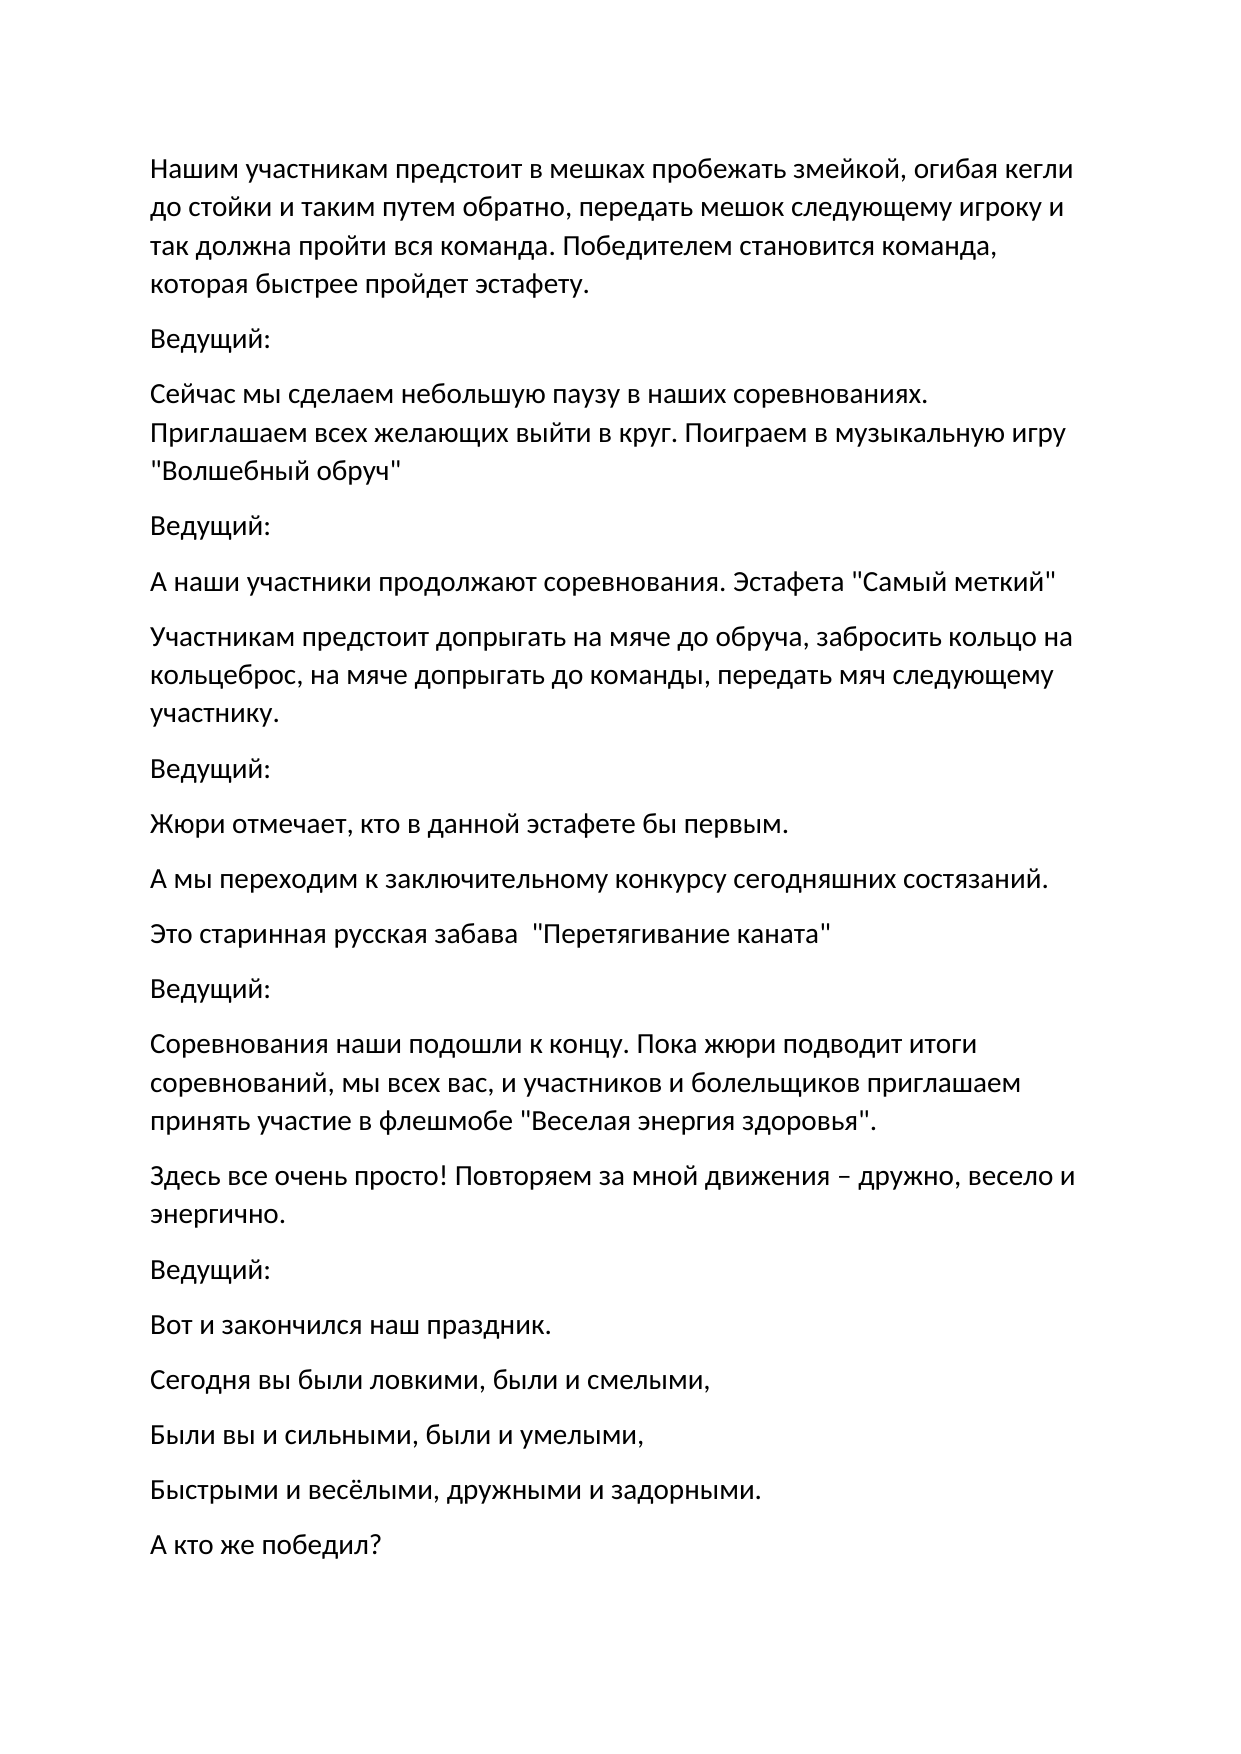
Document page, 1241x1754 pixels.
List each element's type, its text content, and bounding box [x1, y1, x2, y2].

text Соревнования наши подошли к концу. Пока жюри подводит итоги соревнований, мы всех вас, и участников и болельщиков приглашаем принять участие в флешмобе "Веселая энергия здоровья". [150, 1025, 1090, 1138]
text А мы переходим к заключительному конкурсу сегодняшних состязаний. [150, 860, 1090, 896]
text Это старинная русская забава "Перетягивание каната" [150, 915, 1090, 951]
text Сейчас мы сделаем небольшую паузу в наших соревнованиях. Приглашаем всех желающих выйти в круг. Поиграем в музыкальную игру "Волшебный обруч" [150, 376, 1090, 488]
text Ведущий: [150, 320, 1090, 356]
text Здесь все очень просто! Повторяем за мной движения – дружно, весело и энергично. [150, 1157, 1090, 1231]
text Были вы и сильными, были и умелыми, [150, 1416, 1090, 1452]
text Ведущий: [150, 507, 1090, 543]
text Ведущий: [150, 750, 1090, 785]
text Ведущий: [150, 970, 1090, 1006]
text Нашим участникам предстоит в мешках пробежать змейкой, огибая кегли до стойки и таким путем обратно, передать мешок следующему игроку и так должна пройти вся команда. Победителем становится команда, которая быстрее пройдет эстафету. [150, 150, 1090, 301]
text Вот и закончился наш праздник. [150, 1306, 1090, 1341]
text А наши участники продолжают соревнования. Эстафета "Самый меткий" [150, 563, 1090, 598]
text Быстрыми и весёлыми, дружными и задорными. [150, 1471, 1090, 1507]
text Участникам предстоит допрыгать на мяче до обруча, забросить кольцо на кольцеброс, на мяче допрыгать до команды, передать мяч следующему участнику. [150, 618, 1090, 730]
text Жюри отмечает, кто в данной эстафете бы первым. [150, 805, 1090, 840]
text Сегодня вы были ловкими, были и смелыми, [150, 1361, 1090, 1397]
text А кто же победил? [150, 1526, 1090, 1562]
text Ведущий: [150, 1251, 1090, 1286]
